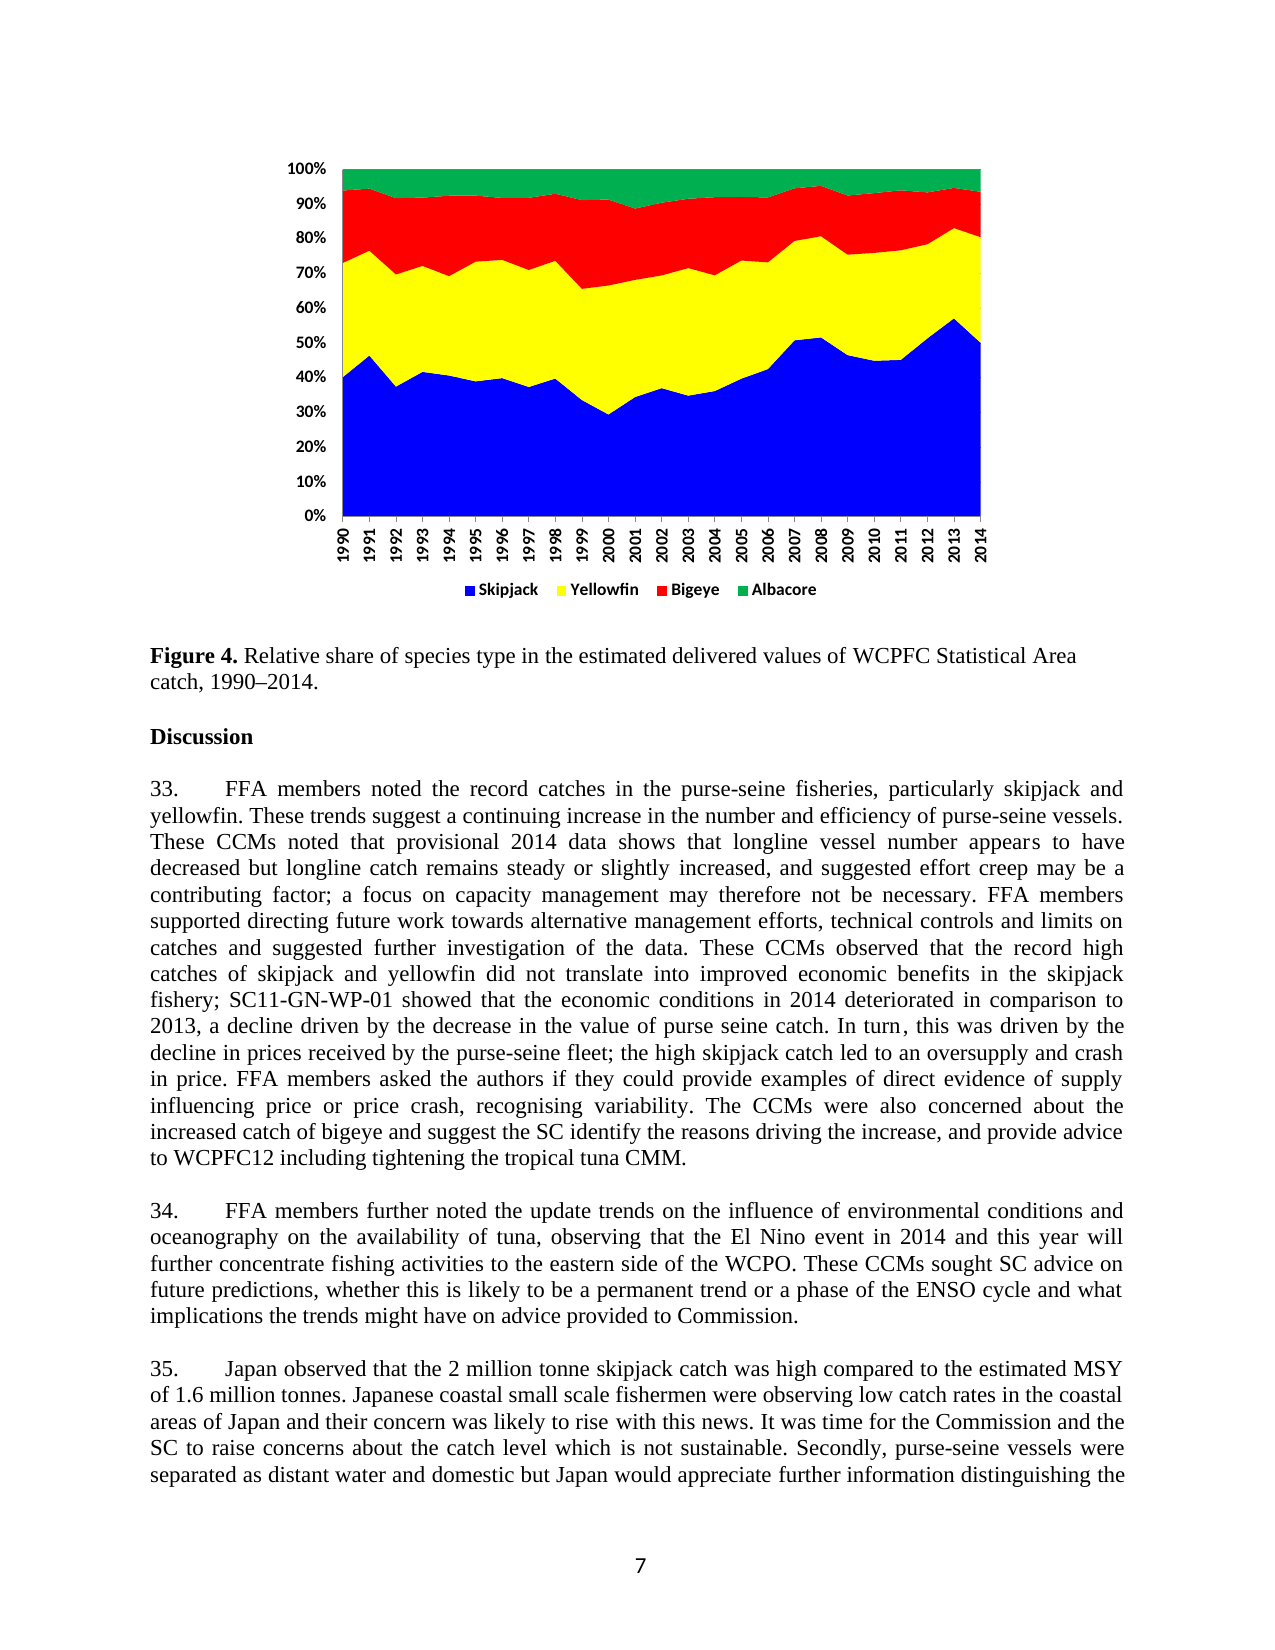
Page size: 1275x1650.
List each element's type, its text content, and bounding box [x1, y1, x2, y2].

text Figure 4. Relative share of species type in the estimated delivered values of WCPFC Statistical Area catch, 1990–2014. [150, 642, 1125, 695]
list FFA members noted the record catches in the purse-seine fisheries, particularly skipjack and yellowfin. These trends suggest a continuing increase in the number and efficiency of purse-seine vessels. These CCMs noted that provisional 2014 data shows that longline vessel number appears to have decreased but longline catch remains steady or slightly increased, and suggested effort creep may be a contributing factor; a focus on capacity management may therefore not be necessary. FFA members supported directing future work towards alternative management efforts, technical controls and limits on catches and suggested further investigation of the data. These CCMs observed that the record high catches of skipjack and yellowfin did not translate into improved economic benefits in the skipjack fishery; SC11-GN-WP-01 showed that the economic conditions in 2014 deteriorated in comparison to 2013, a decline driven by the decrease in the value of purse seine catch. In turn, this was driven by the decline in prices received by the purse-seine fleet; the high skipjack catch led to an oversupply and crash in price. FFA members asked the authors if they could provide examples of direct evidence of supply influencing price or price crash, recognising variability. The CCMs were also concerned about the increased catch of bigeye and suggest the SC identify the reasons driving the increase, and provide advice to WCPFC12 including tightening the tropical tuna CMM. [150, 775, 1125, 1171]
text Discussion [150, 723, 1125, 749]
list FFA members further noted the update trends on the influence of environmental conditions and oceanography on the availability of tuna, observing that the El Nino event in 2014 and this year will further concentrate fishing activities to the eastern side of the WCPO. These CCMs sought SC advice on future predictions, whether this is likely to be a permanent trend or a phase of the ENSO cycle and what implications the trends might have on advice provided to Commission. [150, 1197, 1125, 1329]
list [150, 1355, 1125, 1487]
